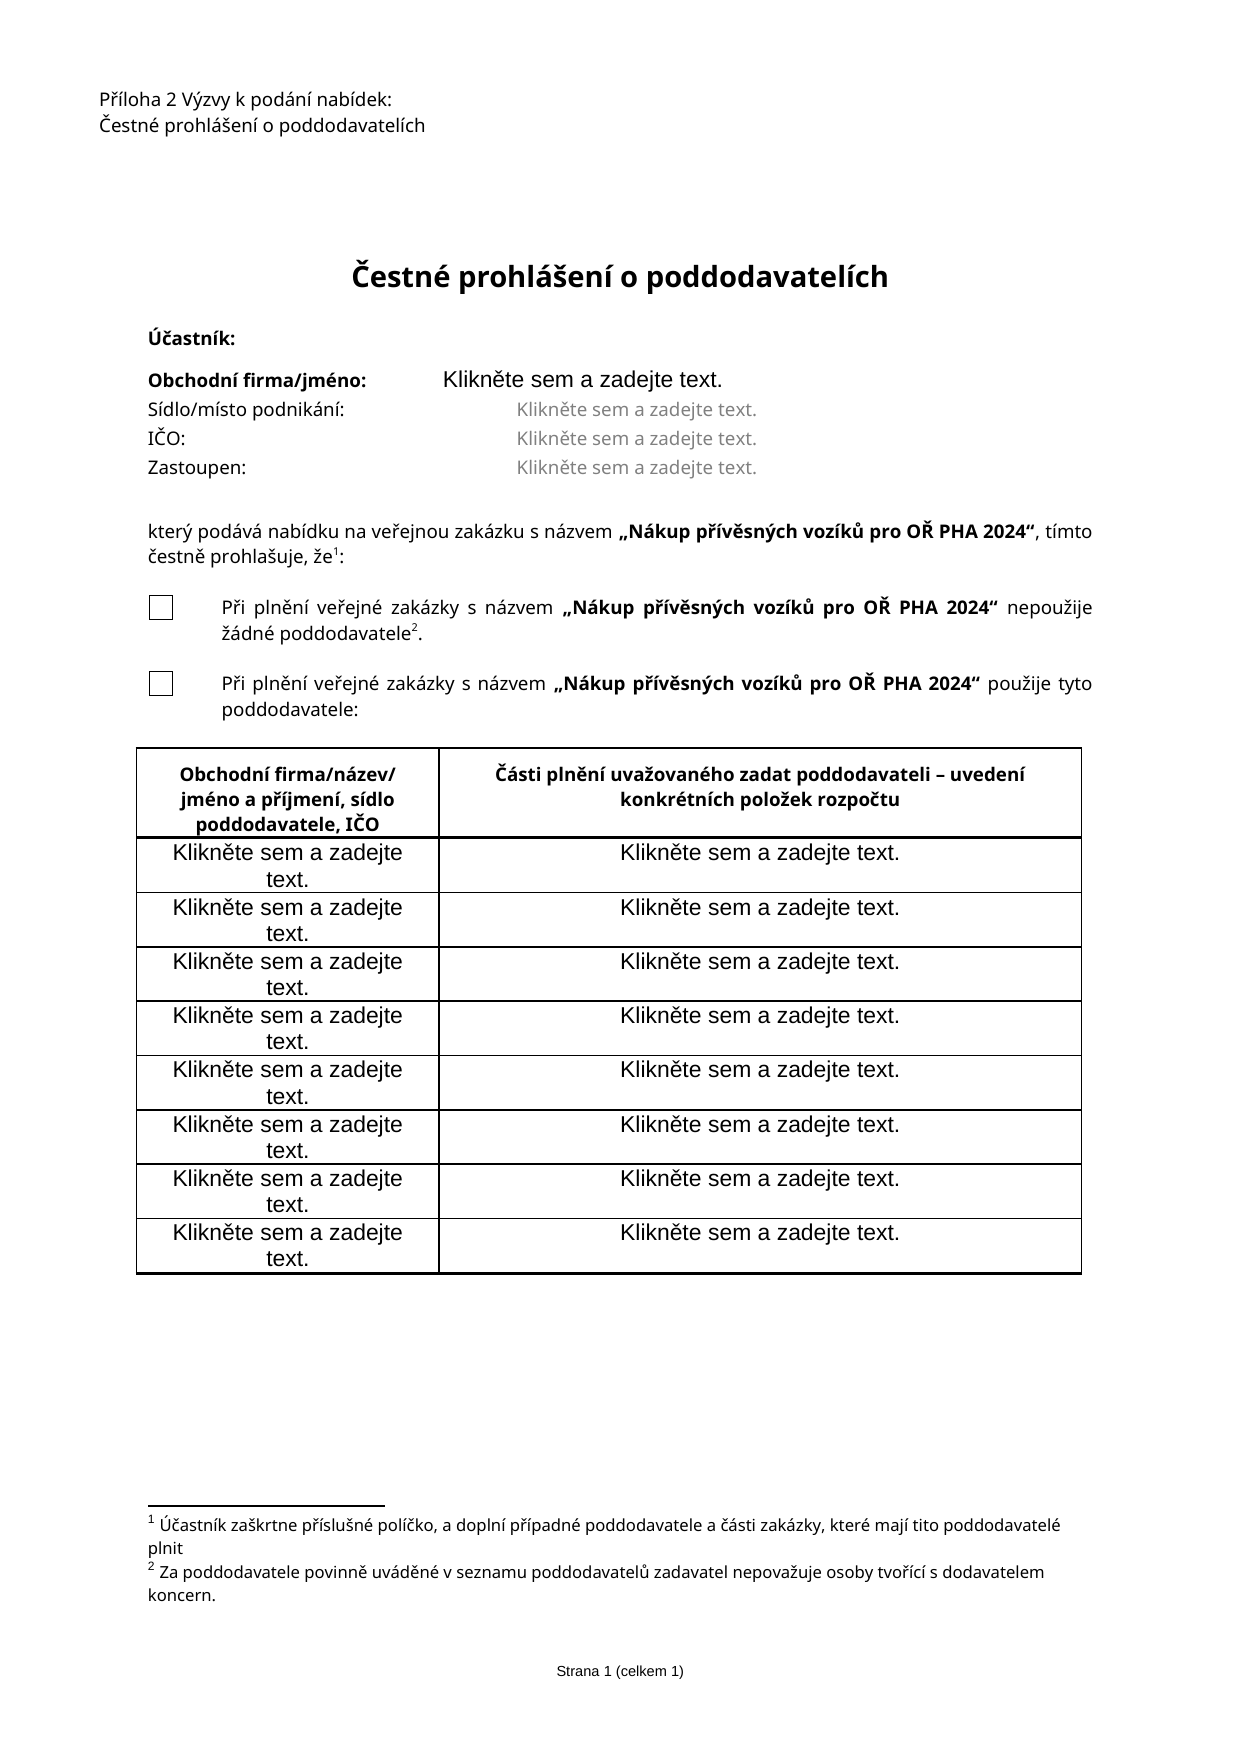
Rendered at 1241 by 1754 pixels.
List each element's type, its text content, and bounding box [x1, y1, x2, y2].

text Účastník: [148, 321, 1093, 352]
text Při plnění veřejné zakázky s názvem „Nákup přívěsných vozíků pro OŘ PHA 2024“ nepoužije žádné poddodavatele. [148, 594, 1093, 645]
text Sídlo/místo podnikání: [148, 393, 1093, 422]
table_header Obchodní firma/název/ jméno a příjmení, sídlo poddodavatele, IČO [137, 749, 438, 836]
text Zastoupen: [148, 451, 1093, 480]
text Obchodní firma/jméno: [148, 364, 1093, 393]
text Při plnění veřejné zakázky s názvem „Nákup přívěsných vozíků pro OŘ PHA 2024“ použije tyto poddodavatele: [148, 670, 1093, 721]
title Čestné prohlášení o poddodavatelích [148, 256, 1093, 296]
text IČO: [148, 422, 1093, 451]
table_header Části plnění uvažovaného zadat poddodavateli – uvedení konkrétních položek rozpočtu [440, 749, 1081, 836]
text který podává nabídku na veřejnou zakázku s názvem „Nákup přívěsných vozíků pro OŘ PHA 2024“, tímto čestně prohlašuje, že: [148, 518, 1093, 569]
